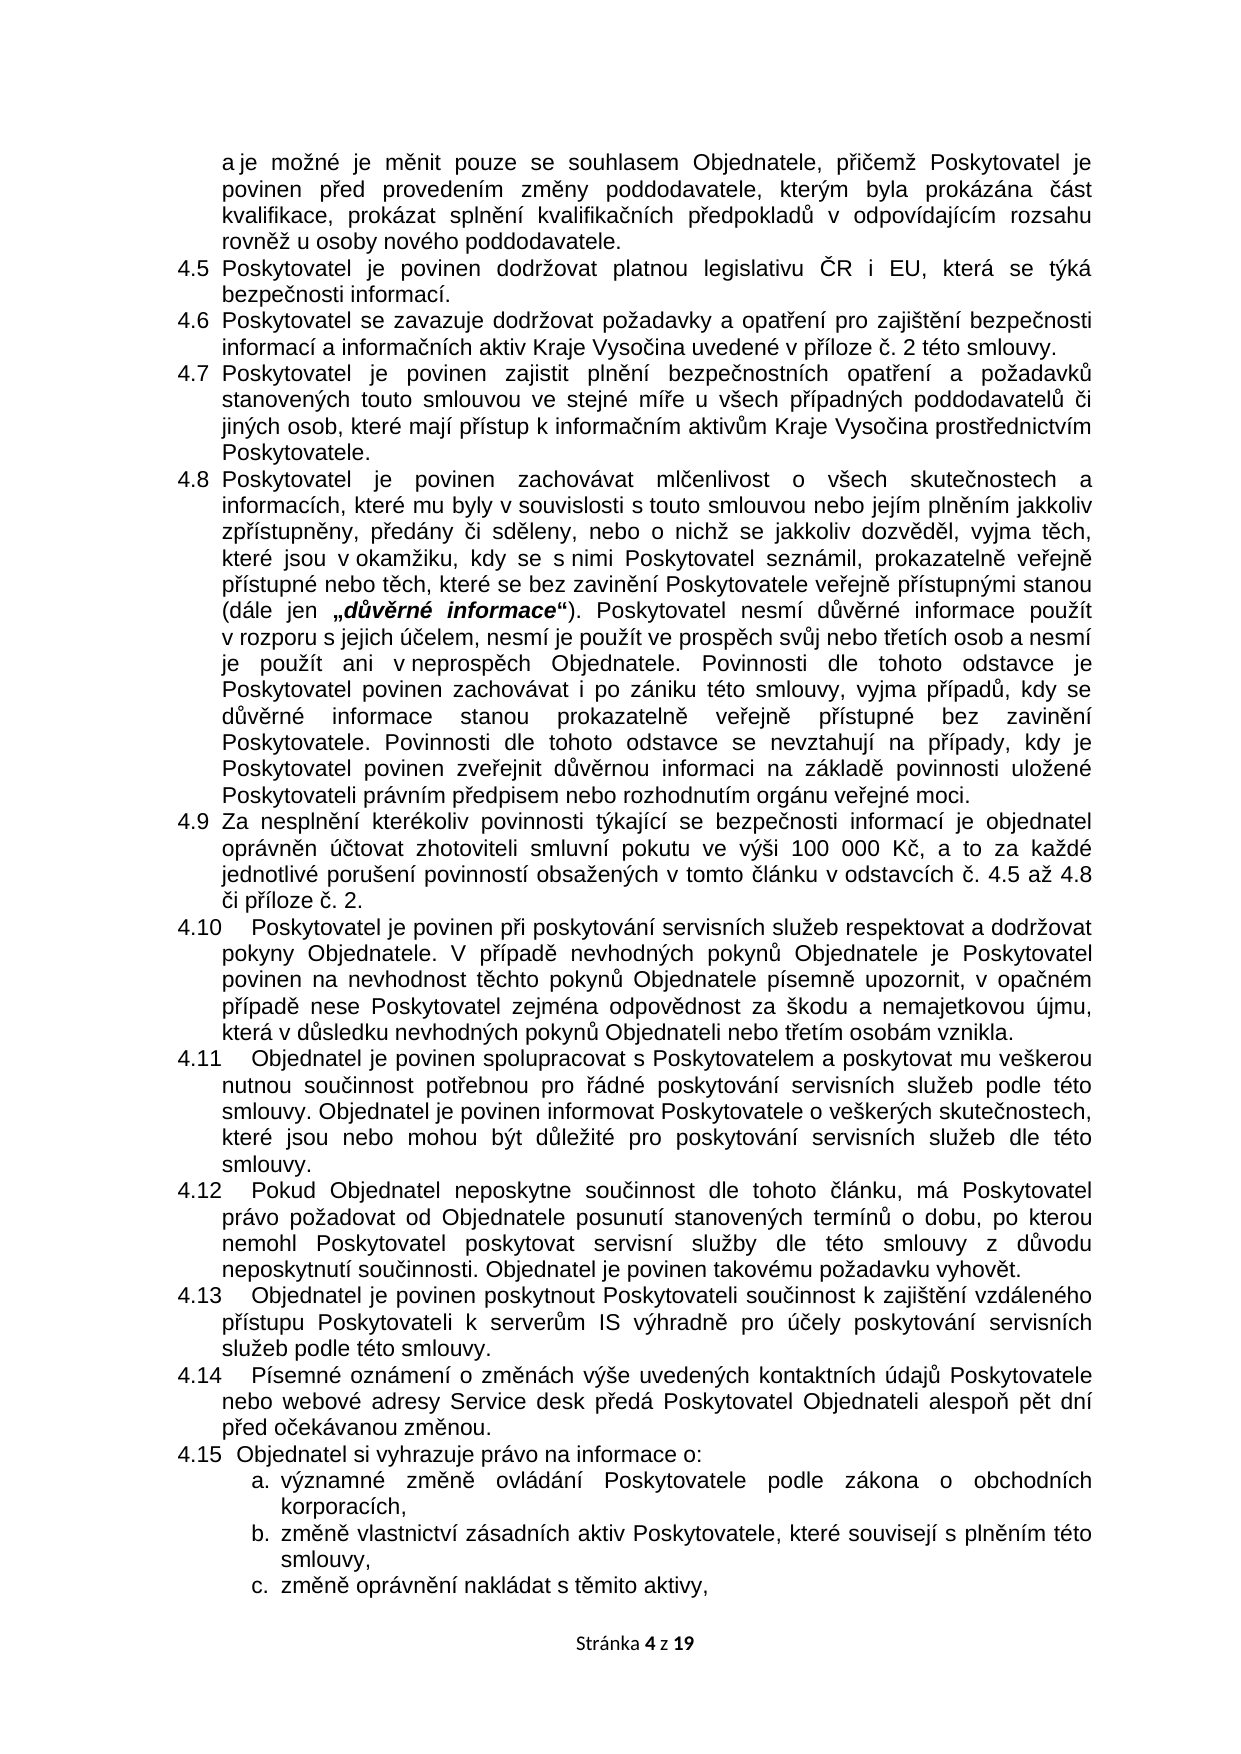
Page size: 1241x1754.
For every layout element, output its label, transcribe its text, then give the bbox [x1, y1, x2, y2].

list Písemné oznámení o změnách výše uvedených kontaktních údajů Poskytovatele nebo webové adresy Service desk předá Poskytovatel Objednateli alespoň pět dní před očekávanou změnou. [177, 1362, 1093, 1441]
list Pokud Objednatel neposkytne součinnost dle tohoto článku, má Poskytovatel právo požadovat od Objednatele posunutí stanovených termínů o dobu, po kterou nemohl Poskytovatel poskytovat servisní služby dle této smlouvy z důvodu neposkytnutí součinnosti. Objednatel je povinen takovému požadavku vyhovět. [177, 1177, 1093, 1282]
text c. změně oprávnění nakládat s těmito aktivy, [251, 1572, 1093, 1599]
list Objednatel je povinen poskytnout Poskytovateli součinnost k zajištění vzdáleného přístupu Poskytovateli k serverům IS výhradně pro účely poskytování servisních služeb podle této smlouvy. [177, 1282, 1093, 1362]
list Poskytovatel je povinen při poskytování servisních služeb respektovat a dodržovat pokyny Objednatele. V případě nevhodných pokynů Objednatele je Poskytovatel povinen na nevhodnost těchto pokynů Objednatele písemně upozornit, v opačném případě nese Poskytovatel zejména odpovědnost za škodu a nemajetkovou újmu, která v důsledku nevhodných pokynů Objednateli nebo třetím osobám vznikla. [177, 913, 1093, 1045]
list Za nesplnění kterékoliv povinnosti týkající se bezpečnosti informací je objednatel oprávněn účtovat zhotoviteli smluvní pokutu ve výši 100 000 Kč, a to za každé jednotlivé porušení povinností obsažených v tomto článku v odstavcích č. 4.5 až 4.8 či příloze č. 2. [177, 808, 1093, 913]
list Poskytovatel se zavazuje dodržovat požadavky a opatření pro zajištění bezpečnosti informací a informačních aktiv Kraje Vysočina uvedené v příloze č. 2 této smlouvy. [177, 307, 1093, 360]
list Objednatel je povinen spolupracovat s Poskytovatelem a poskytovat mu veškerou nutnou součinnost potřebnou pro řádné poskytování servisních služeb podle této smlouvy. Objednatel je povinen informovat Poskytovatele o veškerých skutečnostech, které jsou nebo mohou být důležité pro poskytování servisních služeb dle této smlouvy. [177, 1045, 1093, 1177]
text b. změně vlastnictví zásadních aktiv Poskytovatele, které souvisejí s plněním této smlouvy, [251, 1520, 1093, 1572]
text a. významné změně ovládání Poskytovatele podle zákona o obchodních korporacích, [251, 1467, 1093, 1520]
list Poskytovatel je povinen zajistit plnění bezpečnostních opatření a požadavků stanovených touto smlouvou ve stejné míře u všech případných poddodavatelů či jiných osob, které mají přístup k informačním aktivům Kraje Vysočina prostřednictvím Poskytovatele. [177, 360, 1093, 466]
list Poskytovatel je povinen dodržovat platnou legislativu ČR i EU, která se týká bezpečnosti informací. [177, 255, 1093, 307]
list Poskytovatel je povinen zachovávat mlčenlivost o všech skutečnostech a informacích, které mu byly v souvislosti s touto smlouvou nebo jejím plněním jakkoliv zpřístupněny, předány či sděleny, nebo o nichž se jakkoliv dozvěděl, vyjma těch, které jsou v okamžiku, kdy se s nimi Poskytovatel seznámil, prokazatelně veřejně přístupné nebo těch, které se bez zavinění Poskytovatele veřejně přístupnými stanou (dále jen „důvěrné informace“). Poskytovatel nesmí důvěrné informace použít v rozporu s jejich účelem, nesmí je použít ve prospěch svůj nebo třetích osob a nesmí je použít ani v neprospěch Objednatele. Povinnosti dle tohoto odstavce je Poskytovatel povinen zachovávat i po zániku této smlouvy, vyjma případů, kdy se důvěrné informace stanou prokazatelně veřejně přístupné bez zavinění Poskytovatele. Povinnosti dle tohoto odstavce se nevztahují na případy, kdy je Poskytovatel povinen zveřejnit důvěrnou informaci na základě povinnosti uložené Poskytovateli právním předpisem nebo rozhodnutím orgánu veřejné moci. [177, 466, 1093, 808]
list Objednatel si vyhrazuje právo na informace o: [177, 1441, 1093, 1467]
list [177, 148, 1093, 255]
